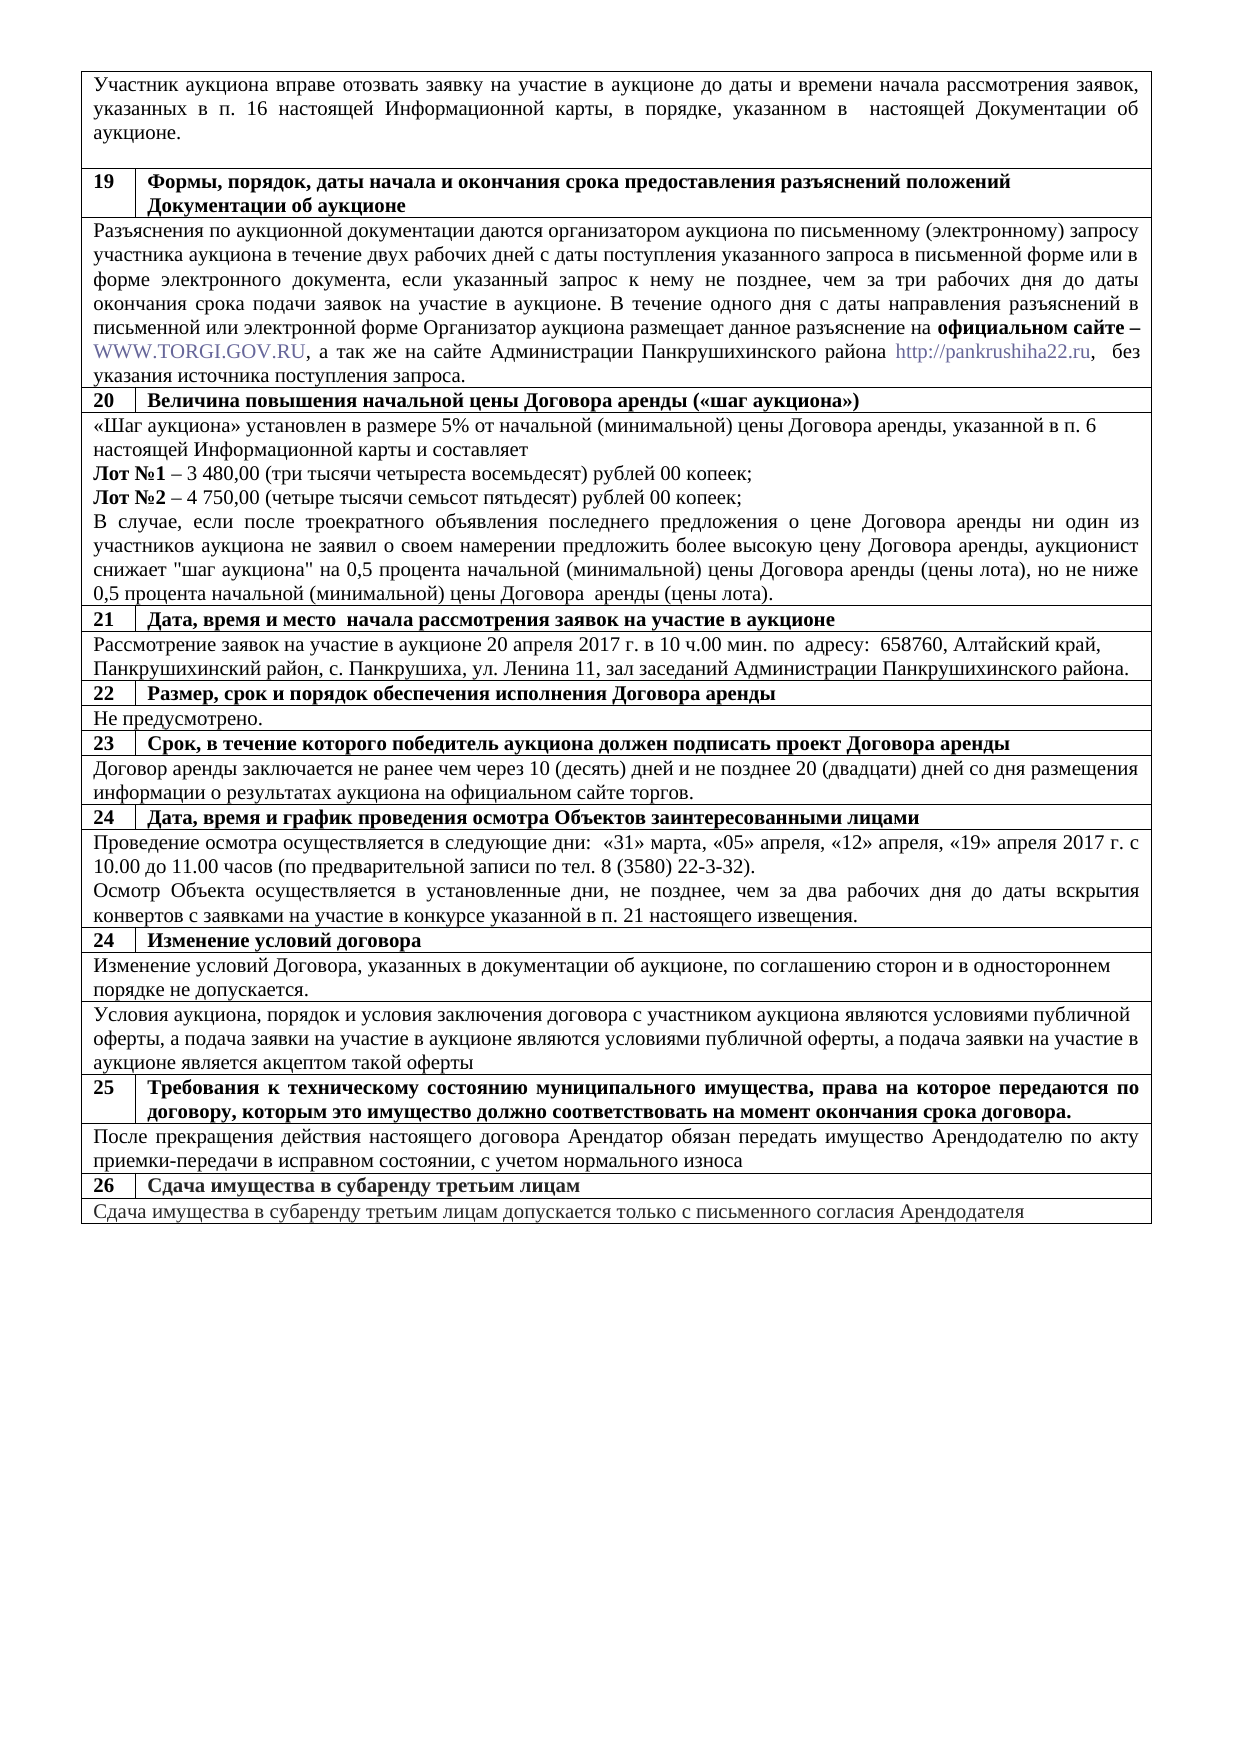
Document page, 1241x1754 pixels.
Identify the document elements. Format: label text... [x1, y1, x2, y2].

table_cell Проведение осмотра осуществляется в следующие дни: «31» марта, «05» апреля, «12» апреля, «19» апреля 2017 г. с 10.00 до 11.00 часов (по предварительной записи по тел. 8 (3580) 22-3-32). Осмотр Объекта осуществляется в установленные дни, не позднее, чем за два рабочих дня до даты вскрытия конвертов с заявками на участие в конкурсе указанной в п. 21 настоящего извещения. [82, 830, 1151, 927]
table_cell 23 [82, 731, 135, 755]
table_cell «Шаг аукциона» установлен в размере 5% от начальной (минимальной) цены Договора аренды, указанной в п. 6 настоящей Информационной карты и составляет Лот №1 – 3 480,00 (три тысячи четыреста восемьдесят) рублей 00 копеек; Лот №2 – 4 750,00 (четыре тысячи семьсот пятьдесят) рублей 00 копеек; В случае, если после троекратного объявления последнего предложения о цене Договора аренды ни один из участников аукциона не заявил о своем намерении предложить более высокую цену Договора аренды, аукционист снижает "шаг аукциона" на 0,5 процента начальной (минимальной) цены Договора аренды (цены лота), но не ниже 0,5 процента начальной (минимальной) цены Договора аренды (цены лота). [82, 413, 1151, 605]
table_cell 21 [82, 606, 135, 631]
table_cell Рассмотрение заявок на участие в аукционе 20 апреля 2017 г. в 10 ч.00 мин. по адресу: 658760, Алтайский край, Панкрушихинский район, с. Панкрушиха, ул. Ленина 11, зал заседаний Администрации Панкрушихинского района. [82, 632, 1151, 680]
table_cell 20 [82, 388, 135, 412]
table_cell 25 [82, 1075, 135, 1123]
table_cell 24 [82, 805, 135, 829]
table_cell Разъяснения по аукционной документации даются организатором аукциона по письменному (электронному) запросу участника аукциона в течение двух рабочих дней с даты поступления указанного запроса в письменной форме или в форме электронного документа, если указанный запрос к нему не позднее, чем за три рабочих дня до даты окончания срока подачи заявок на участие в аукционе. В течение одного дня с даты направления разъяснений в письменной или электронной форме Организатор аукциона размещает данное разъяснение на официальном сайте – WWW.TORGI.GOV.RU, а так же на сайте Администрации Панкрушихинского района http://pankrushiha22.ru, без указания источника поступления запроса. [82, 218, 1151, 387]
table_cell Условия аукциона, порядок и условия заключения договора с участником аукциона являются условиями публичной оферты, а подача заявки на участие в аукционе являются условиями публичной оферты, а подача заявки на участие в аукционе является акцептом такой оферты [82, 1002, 1151, 1074]
table_cell Не предусмотрено. [82, 706, 1151, 730]
table_cell Сдача имущества в субаренду третьим лицам [136, 1174, 1151, 1197]
table_cell 24 [82, 928, 135, 952]
table_cell Величина повышения начальной цены Договора аренды («шаг аукциона») [136, 388, 1151, 412]
table_cell Изменение условий Договора, указанных в документации об аукционе, по соглашению сторон и в одностороннем порядке не допускается. [82, 953, 1151, 1001]
table_cell Формы, порядок, даты начала и окончания срока предоставления разъяснений положений Документации об аукционе [136, 169, 1151, 217]
table_cell 22 [82, 681, 135, 705]
table_cell Изменение условий договора [136, 928, 1151, 952]
table_cell Дата, время и график проведения осмотра Объектов заинтересованными лицами [136, 805, 1151, 829]
table_cell Участник аукциона вправе отозвать заявку на участие в аукционе до даты и времени начала рассмотрения заявок, указанных в п. 16 настоящей Информационной карты, в порядке, указанном в настоящей Документации об аукционе. [82, 72, 1151, 168]
table_cell После прекращения действия настоящего договора Арендатор обязан передать имущество Арендодателю по акту приемки-передачи в исправном состоянии, с учетом нормального износа [82, 1124, 1151, 1172]
table_cell Срок, в течение которого победитель аукциона должен подписать проект Договора аренды [136, 731, 1151, 755]
table_cell Дата, время и место начала рассмотрения заявок на участие в аукционе [136, 606, 1151, 631]
table_cell Договор аренды заключается не ранее чем через 10 (десять) дней и не позднее 20 (двадцати) дней со дня размещения информации о результатах аукциона на официальном сайте торгов. [82, 756, 1151, 804]
table_cell Требования к техническому состоянию муниципального имущества, права на которое передаются по договору, которым это имущество должно соответствовать на момент окончания срока договора. [136, 1075, 1151, 1123]
table_cell 26 [82, 1174, 135, 1197]
table_cell Размер, срок и порядок обеспечения исполнения Договора аренды [136, 681, 1151, 705]
table_cell Сдача имущества в субаренду третьим лицам допускается только с письменного согласия Арендодателя [82, 1199, 1151, 1223]
table_cell 19 [82, 169, 135, 217]
